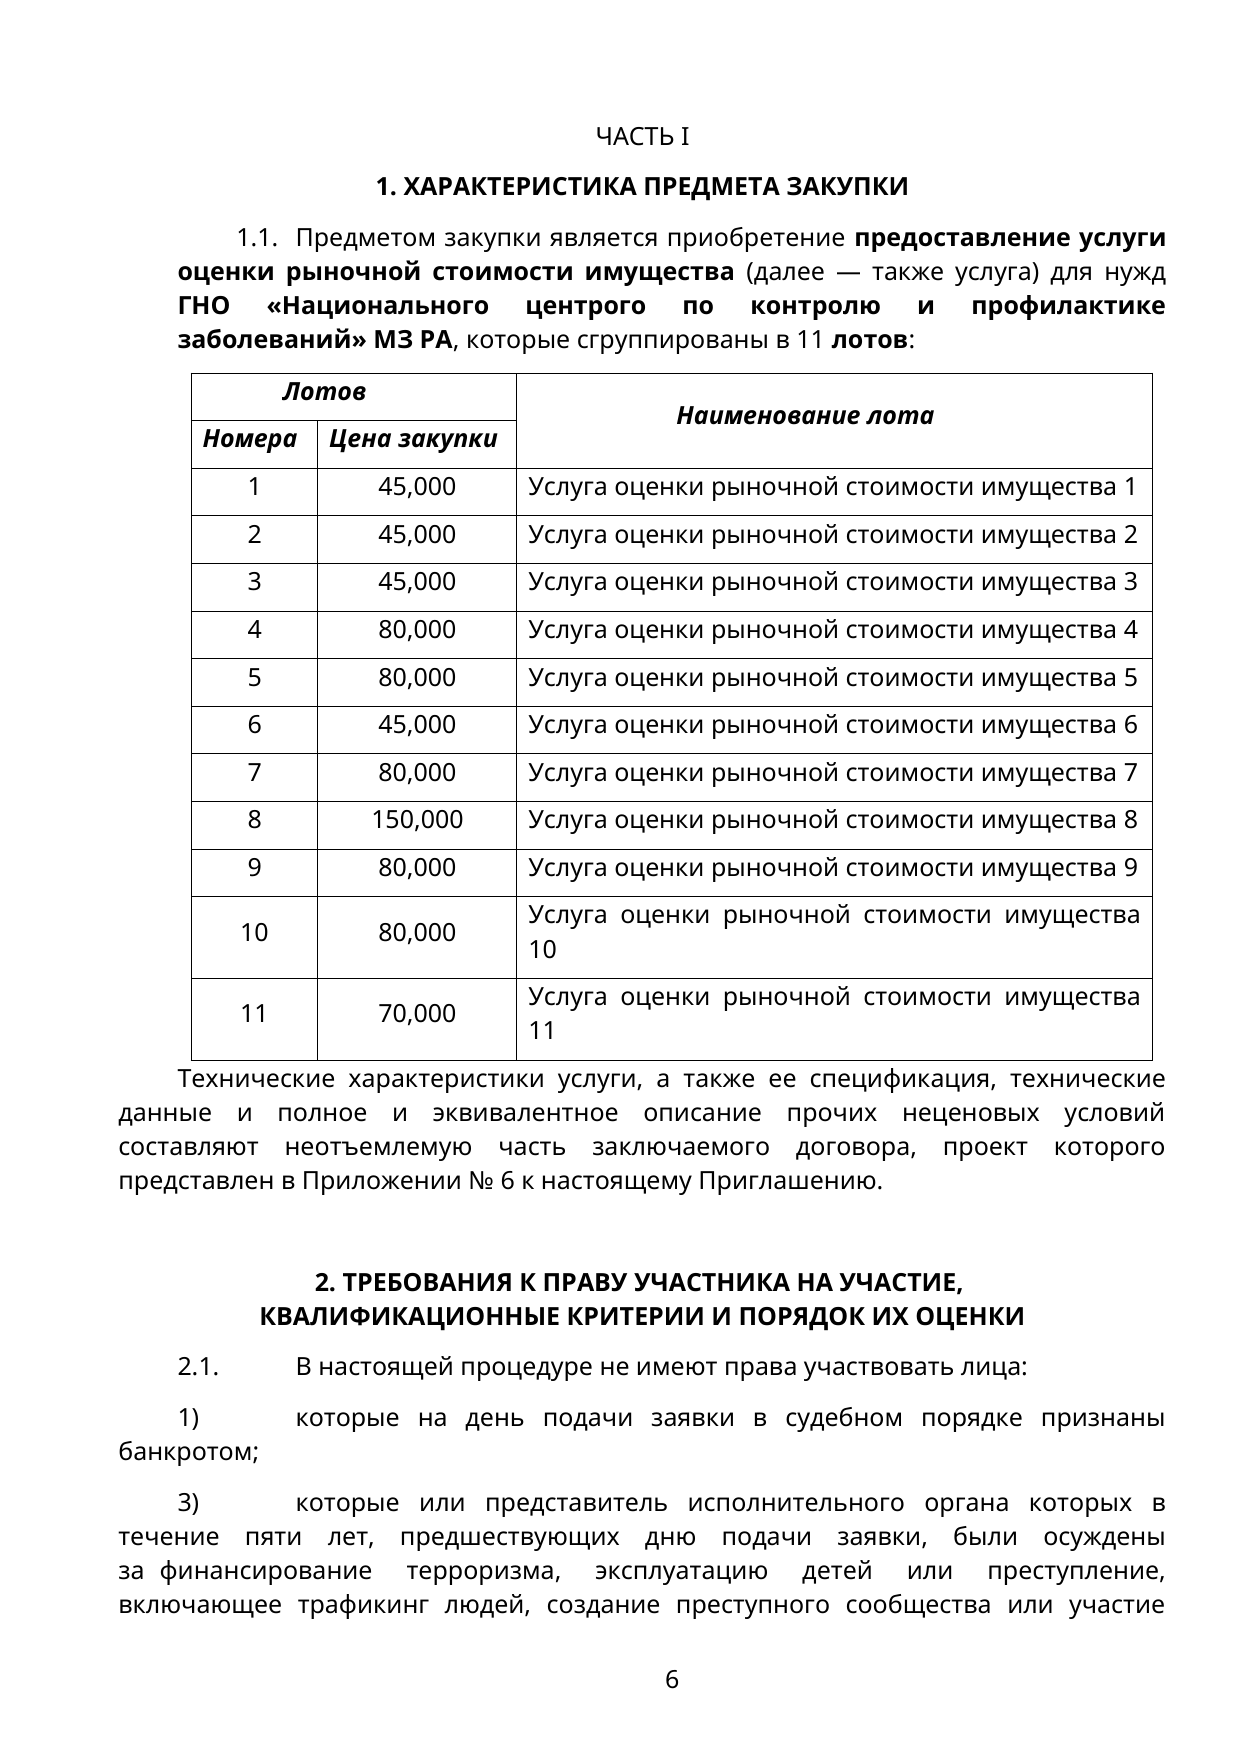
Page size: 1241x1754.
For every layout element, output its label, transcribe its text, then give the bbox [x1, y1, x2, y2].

table_cell Услуга оценки рыночной стоимости имущества 6 [517, 707, 1152, 753]
table_cell Услуга оценки рыночной стоимости имущества 7 [517, 754, 1152, 801]
table_cell 80,000 [318, 659, 516, 706]
table_header Лотов [192, 374, 516, 420]
table_cell 45,000 [318, 469, 516, 515]
table_cell Номера [192, 421, 317, 468]
text ЧАСТЬ I [118, 118, 1167, 152]
table_cell 80,000 [318, 612, 516, 658]
table_cell 45,000 [318, 564, 516, 611]
table_cell Услуга оценки рыночной стоимости имущества 9 [517, 850, 1152, 896]
text 2. ТРЕБОВАНИЯ К ПРАВУ УЧАСТНИКА НА УЧАСТИЕ, КВАЛИФИКАЦИОННЫЕ КРИТЕРИИ И ПОРЯДОК ИХ ОЦЕНКИ [118, 1264, 1167, 1332]
table_cell Услуга оценки рыночной стоимости имущества 5 [517, 659, 1152, 706]
table_cell 150,000 [318, 802, 516, 848]
table_cell 7 [192, 754, 317, 801]
table_cell Услуга оценки рыночной стоимости имущества 2 [517, 516, 1152, 563]
text 2.1. В настоящей процедуре не имеют права участвовать лица: [118, 1349, 1167, 1383]
table_cell Услуга оценки рыночной стоимости имущества 1 [517, 469, 1152, 515]
table_cell 70,000 [318, 979, 516, 1059]
table_cell 5 [192, 659, 317, 706]
text Технические характеристики услуги, а также ее спецификация, технические данные и полное и эквивалентное описание прочих неценовых условий составляют неотъемлемую часть заключаемого договора, проект которого представлен в Приложении № 6 к настоящему Приглашению. [118, 1061, 1167, 1197]
table_cell 11 [192, 979, 317, 1059]
table_cell 45,000 [318, 707, 516, 753]
table_cell 1 [192, 469, 317, 515]
table_cell 10 [192, 897, 317, 978]
subtitle 1.1. Предметом закупки является приобретение предоставление услуги оценки рыночной стоимости имущества (далее — также услуга) для нужд ГНО «Национального центрого по контролю и профилактике заболеваний» МЗ РА, которые сгруппированы в 11 лотов: [177, 219, 1167, 356]
table_cell 9 [192, 850, 317, 896]
table_cell 45,000 [318, 516, 516, 563]
table_cell Услуга оценки рыночной стоимости имущества 8 [517, 802, 1152, 848]
table_cell 6 [192, 707, 317, 753]
table_cell Цена закупки [318, 421, 516, 468]
table_cell Услуга оценки рыночной стоимости имущества 11 [517, 979, 1152, 1059]
table_cell Услуга оценки рыночной стоимости имущества 10 [517, 897, 1152, 978]
table_cell 80,000 [318, 897, 516, 978]
text 1. ХАРАКТЕРИСТИКА ПРЕДМЕТА ЗАКУПКИ [118, 169, 1167, 203]
table_cell 80,000 [318, 754, 516, 801]
table_cell 8 [192, 802, 317, 848]
table_cell Услуга оценки рыночной стоимости имущества 3 [517, 564, 1152, 611]
table_cell Услуга оценки рыночной стоимости имущества 4 [517, 612, 1152, 658]
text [118, 1484, 1167, 1621]
table_cell 3 [192, 564, 317, 611]
table_cell 80,000 [318, 850, 516, 896]
table_cell 2 [192, 516, 317, 563]
table_cell 4 [192, 612, 317, 658]
table_header Наименование лота [517, 374, 1152, 468]
text 1) которые на день подачи заявки в судебном порядке признаны банкротом; [118, 1400, 1167, 1468]
